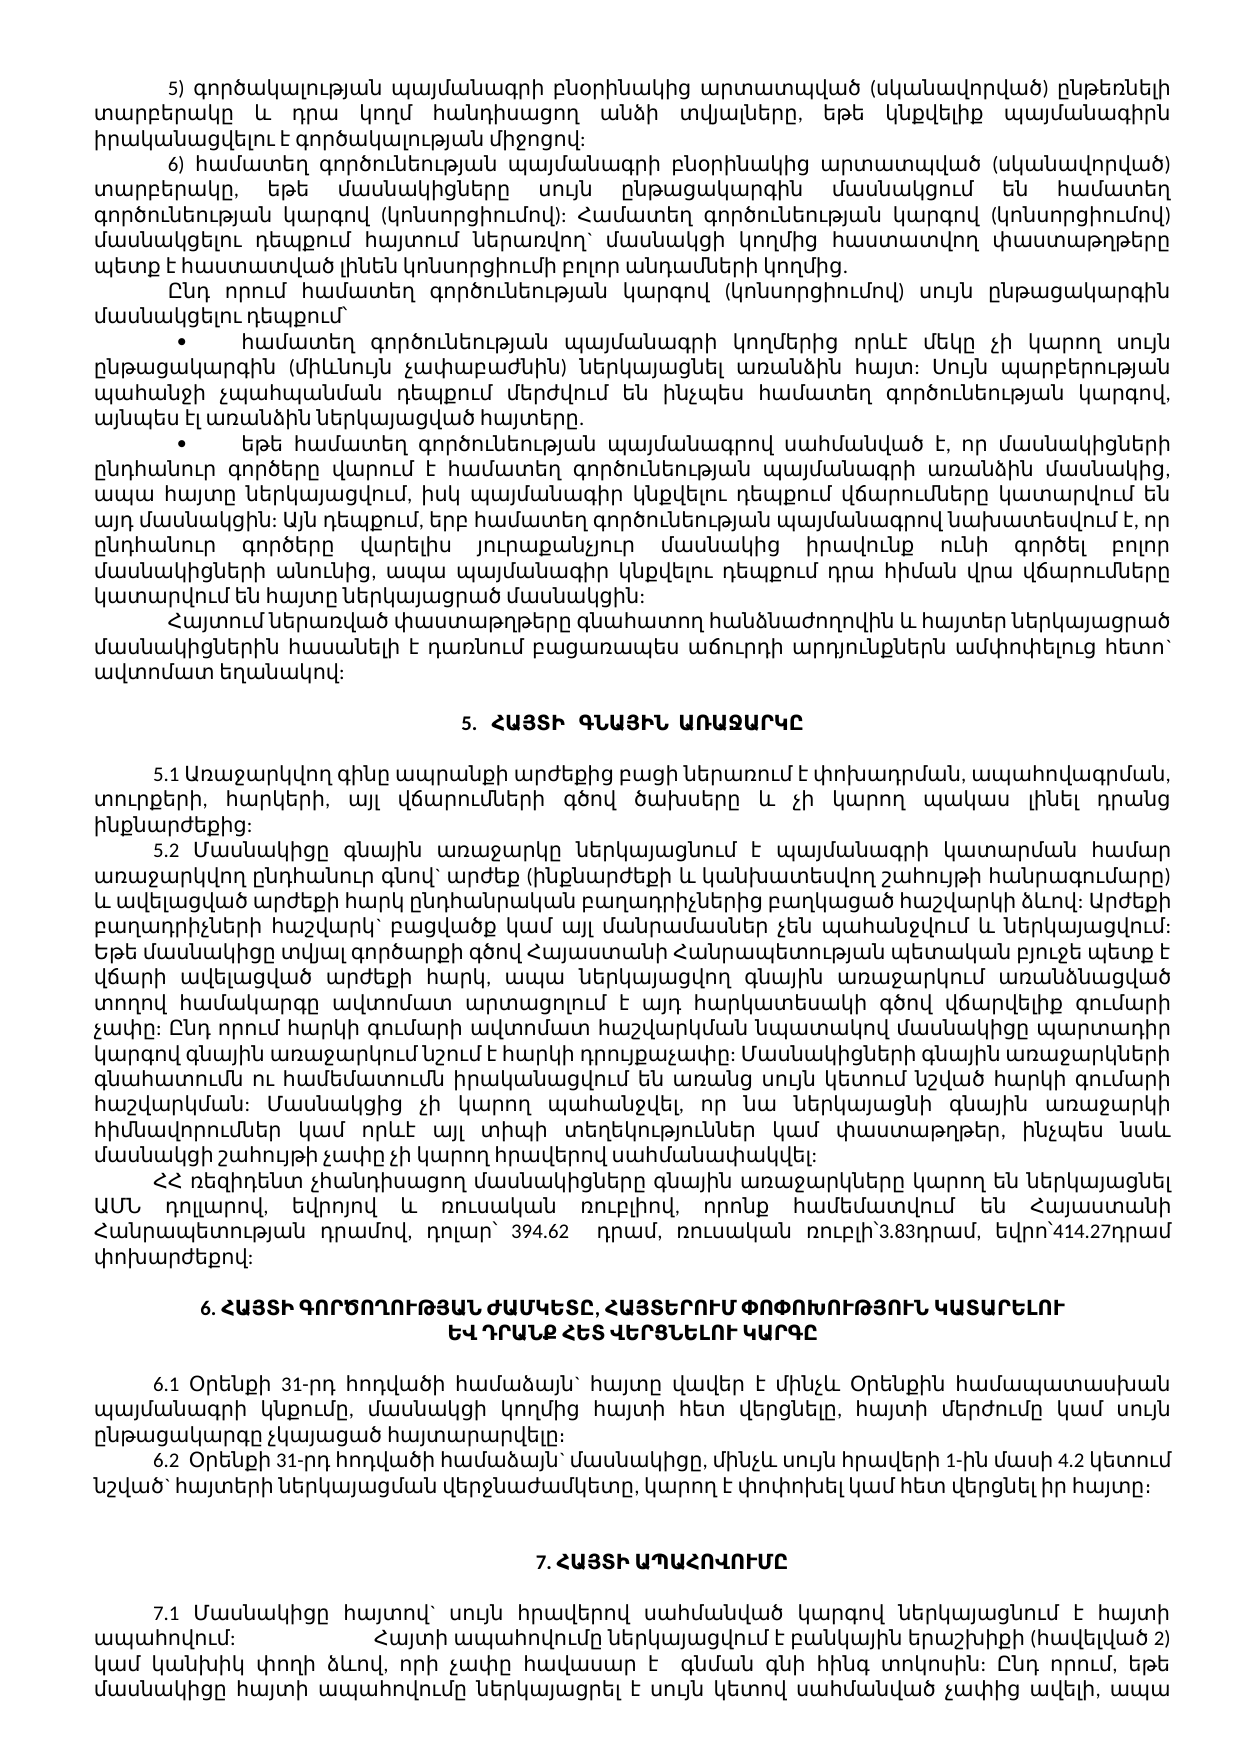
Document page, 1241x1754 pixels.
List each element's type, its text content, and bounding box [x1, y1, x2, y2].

text 5) գործակալության պայմանագրի բնօրինակից արտատպված (սկանավորված) ընթեռնելի տարբերակը և դրա կողմ հանդիսացող անձի տվյալները, եթե կնքվելիք պայմանագիրն իրականացվելու է գործակալության միջոցով: [94, 75, 1171, 151]
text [94, 1600, 1171, 1702]
text 6.1 Օրենքի 31-րդ հոդվածի համաձայն` հայտը վավեր է մինչև Օրենքին համապատասխան պայմանագրի կնքումը, մասնակցի կողմից հայտի հետ վերցնելը, հայտի մերժումը կամ սույն ընթացակարգը չկայացած հայտարարվելը։ [94, 1371, 1171, 1447]
text 5. ՀԱՅՏԻ ԳՆԱՅԻՆ ԱՌԱՋԱՐԿԸ [94, 710, 1171, 736]
text 5.2 Մասնակիցը գնային առաջարկը ներկայացնում է պայմանագրի կատարման համար առաջարկվող ընդհանուր գնով` արժեք (ինքնարժեքի և կանխատեսվող շահույթի հանրագումարը) և ավելացված արժեքի հարկ ընդհանրական բաղադրիչներից բաղկացած հաշվարկի ձևով: Արժեքի բաղադրիչների հաշվարկ` բացվածք կամ այլ մանրամասներ չեն պահանջվում և ներկայացվում: Եթե մասնակիցը տվյալ գործարքի գծով Հայաստանի Հանրապետության պետական բյուջե պետք է վճարի ավելացված արժեքի հարկ, ապա ներկայացվող գնային առաջարկում առանձնացված տողով համակարգը ավտոմատ արտացոլում է այդ հարկատեսակի գծով վճարվելիք գումարի չափը: Ընդ որում հարկի գումարի ավտոմատ հաշվարկման նպատակով մասնակիցը պարտադիր կարգով գնային առաջարկում նշում է հարկի դրույքաչափը: Մասնակիցների գնային առաջարկների գնահատումն ու համեմատումն իրականացվում են առանց սույն կետում նշված հարկի գումարի հաշվարկման: Մասնակցից չի կարող պահանջվել, որ նա ներկայացնի գնային առաջարկի հիմնավորումներ կամ որևէ այլ տիպի տեղեկություններ կամ փաստաթղթեր, ինչպես նաև մասնակցի շահույթի չափը չի կարող հրավերով սահմանափակվել: [94, 837, 1171, 1168]
list համատեղ գործունեության պայմանագրի կողմերից որևէ մեկը չի կարող սույն ընթացակարգին (միևնույն չափաբաժնին) ներկայացնել առանձին հայտ: Սույն պարբերության պահանջի չպահպանման դեպքում մերժվում են ինչպես համատեղ գործունեության կարգով, այնպես էլ առանձին ներկայացված հայտերը. [94, 329, 1171, 431]
text ՀՀ ռեզիդենտ չհանդիսացող մասնակիցները գնային առաջարկները կարող են ներկայացնել ԱՄՆ դոլլարով, եվրոյով և ռուսական ռուբլիով, որոնք համեմատվում են Հայաստանի Հանրապետության դրամով, դոլար՝ 394.62 դրամ, ռուսական ռուբլի՝3.83դրամ, եվրո՝414.27դրամ փոխարժեքով: [94, 1168, 1171, 1269]
text 6.2 Օրենքի 31-րդ հոդվածի համաձայն` մասնակիցը, մինչև սույն հրավերի 1-ին մասի 4.2 կետում նշված` հայտերի ներկայացման վերջնաժամկետը, կարող է փոփոխել կամ հետ վերցնել իր հայտը։ [94, 1447, 1171, 1498]
text Հայտում ներառված փաստաթղթերը գնահատող հանձնաժողովին և հայտեր ներկայացրած մասնակիցներին հասանելի է դառնում բացառապես աճուրդի արդյունքներն ամփոփելուց հետո` ավտոմատ եղանակով: [94, 609, 1171, 685]
text Ընդ որում համատեղ գործունեության կարգով (կոնսորցիումով) սույն ընթացակարգին մասնակցելու դեպքում՝ [94, 278, 1171, 329]
text 5.1 Առաջարկվող գինը ապրանքի արժեքից բացի ներառում է փոխադրման, ապահովագրման, տուրքերի, հարկերի, այլ վճարումների գծով ծախսերը և չի կարող պակաս լինել դրանց ինքնարժեքից: [94, 761, 1171, 837]
text 6) համատեղ գործունեության պայմանագրի բնօրինակից արտատպված (սկանավորված) տարբերակը, եթե մասնակիցները սույն ընթացակարգին մասնակցում են համատեղ գործունեության կարգով (կոնսորցիումով): Համատեղ գործունեության կարգով (կոնսորցիումով) մասնակցելու դեպքում հայտում ներառվող` մասնակցի կողմից հաստատվող փաստաթղթերը պետք է հաստատված լինեն կոնսորցիումի բոլոր անդամների կողմից. [94, 151, 1171, 278]
list եթե համատեղ գործունեության պայմանագրով սահմանված է, որ մասնակիցների ընդհանուր գործերը վարում է համատեղ գործունեության պայմանագրի առանձին մասնակից, ապա հայտը ներկայացվում, իսկ պայմանագիր կնքվելու դեպքում վճարումները կատարվում են այդ մասնակցին: Այն դեպքում, երբ համատեղ գործունեության պայմանագրով նախատեսվում է, որ ընդհանուր գործերը վարելիս յուրաքանչյուր մասնակից իրավունք ունի գործել բոլոր մասնակիցների անունից, ապա պայմանագիր կնքվելու դեպքում դրա հիման վրա վճարումները կատարվում են հայտը ներկայացրած մասնակցին: [94, 431, 1171, 609]
text 6. ՀԱՅՏԻ ԳՈՐԾՈՂՈՒԹՅԱՆ ԺԱՄԿԵՏԸ, ՀԱՅՏԵՐՈՒՄ ՓՈՓՈԽՈՒԹՅՈՒՆ ԿԱՏԱՐԵԼՈՒ [94, 1295, 1171, 1320]
text ԵՎ ԴՐԱՆՔ ՀԵՏ ՎԵՐՑՆԵԼՈՒ ԿԱՐԳԸ [94, 1320, 1171, 1346]
text 7. ՀԱՅՏԻ ԱՊԱՀՈՎՈՒՄԸ [94, 1549, 1171, 1574]
